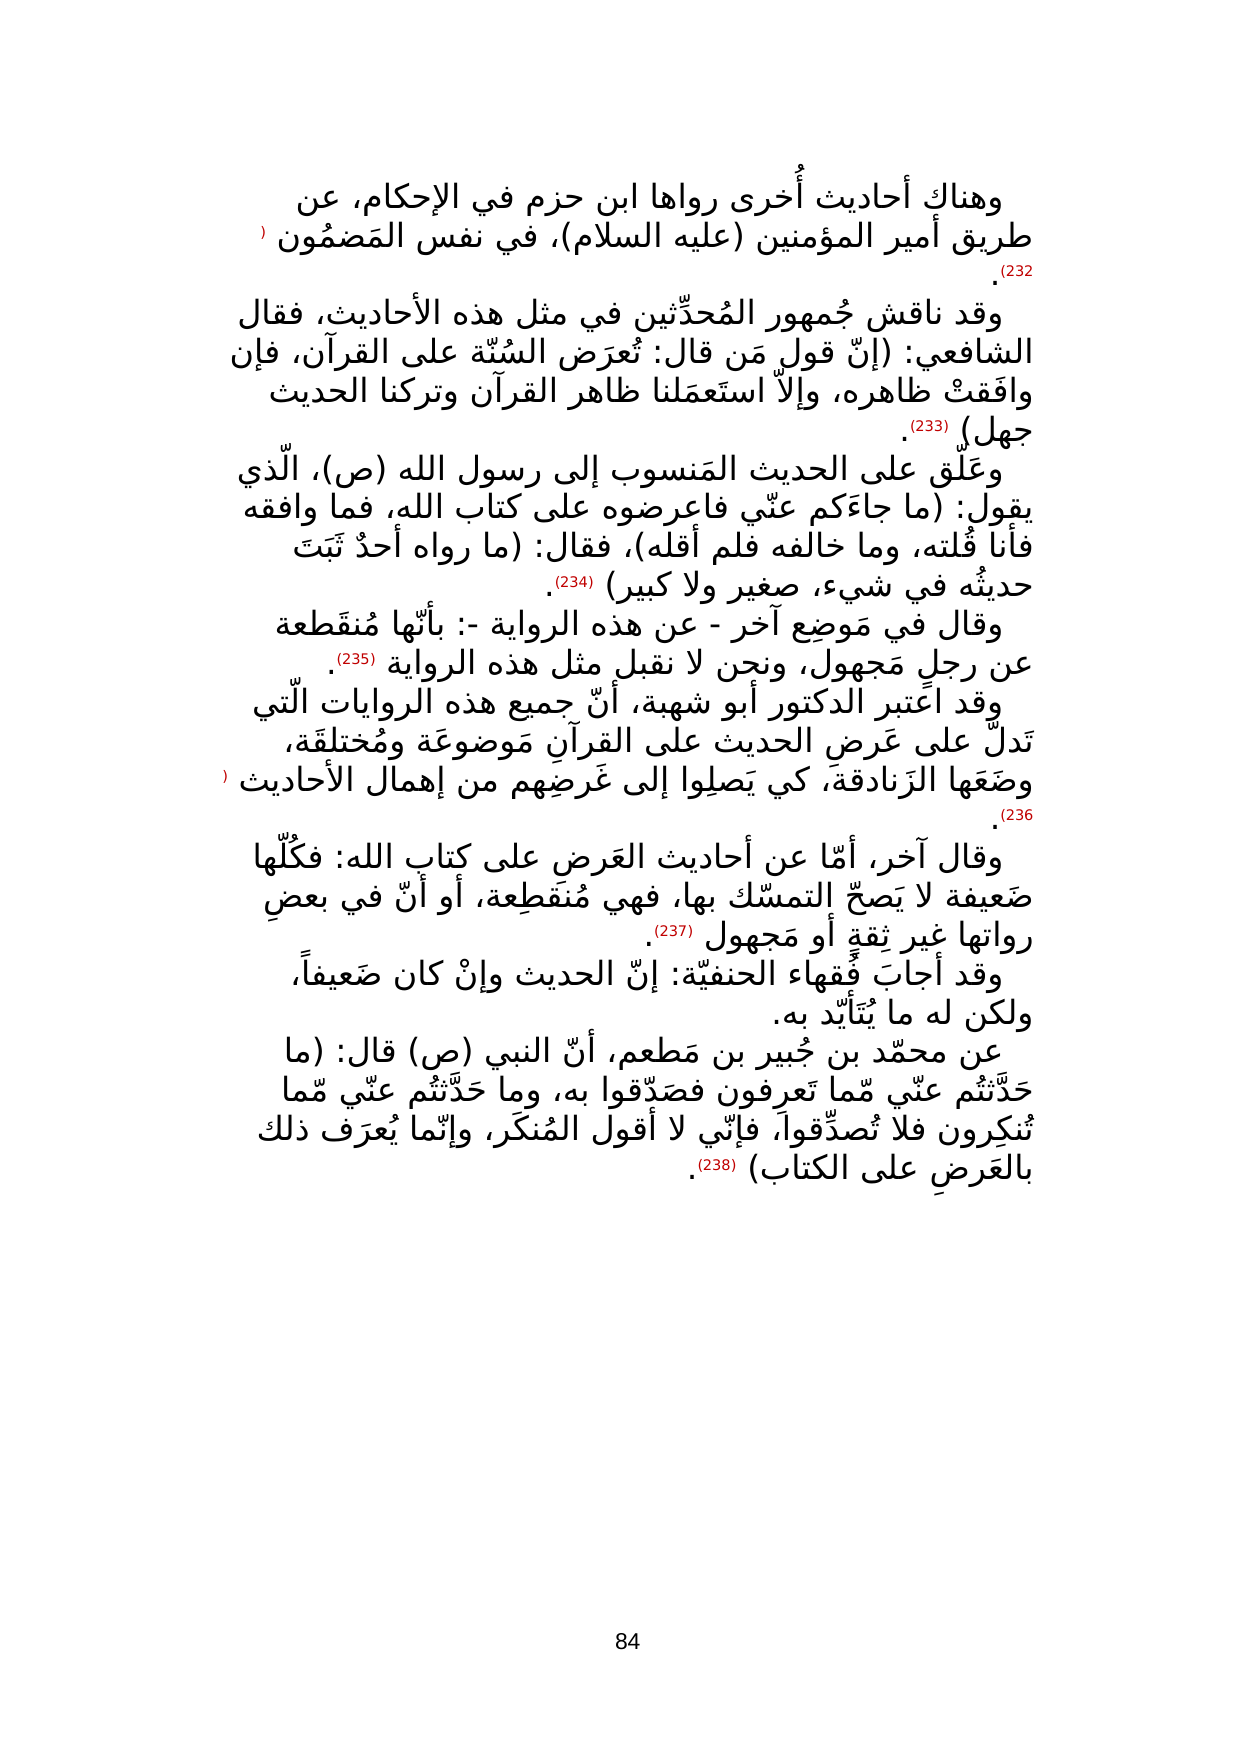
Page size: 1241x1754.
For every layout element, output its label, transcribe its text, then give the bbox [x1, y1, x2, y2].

text وقد ناقش جُمهور المُحدِّثين في مثل هذه الأحاديث، فقال الشافعي: (إنّ قول مَن قال: تُعرَض السُنّة على القرآن، فإن وافَقتْ ظاهره، وإلاّ استَعمَلنا ظاهر القرآن وتركنا الحديث جهل) (233). [222, 294, 1033, 449]
text وعَلّق على الحديث المَنسوب إلى رسول الله (ص)، الّذي يقول: (ما جاءَكم عنّي فاعرضوه على كتاب الله، فما وافقه فأنا قُلته، وما خالفه فلم أقله)، فقال: (ما رواه أحدٌ ثَبَتَ حديثُه في شي‏ء، صغير ولا كبير) (234). [222, 449, 1033, 604]
text وقال آخر، أمّا عن أحاديث العَرضِ على كتاب الله: فكُلّها ضَعيفة لا يَصحّ التمسّك بها، فهي مُنقطِعة، أو أنّ في بعضِ رواتها غير ثِقةٍ أو مَجهول (237). [222, 838, 1033, 954]
text وقال في مَوضِع آخر - عن هذه الرواية -: بأنّها مُنقَطعة عن رجلٍ مَجهول، ونحن لا نقبل مثل هذه الرواية (235). [222, 604, 1033, 682]
text عن محمّد بن جُبير بن مَطعم، أنّ النبي (ص) قال: (ما حَدَّثتُم عنّي مّما تَعرِفون فصَدّقوا به، وما حَدَّثتُم عنّي مّما تُنكِرون فلا تُصدِّقوا، فإنّي لا أقول المُنكَر، وإنّما يُعرَف ذلك بالعَرضِ على الكتاب) (238). [222, 1032, 1033, 1187]
text وقد اعتبر الدكتور أبو شهبة، أنّ جميع هذه الروايات الّتي تَدلّ على عَرضِ الحديث على القرآنِ مَوضوعَة ومُختلقَة، وضَعَها الزَنادقة، كي يَصلِوا إلى غَرضِهم من إهمال الأحاديث (236). [222, 682, 1033, 838]
text وهناك أحاديث أُخرى رواها ابن حزم في الإحكام، عن طريق أمير المؤمنين (عليه السلام)، في نفس المَضمُون (232). [222, 177, 1033, 294]
text وقد أجابَ فُقهاء الحنفيّة: إنّ الحديث وإنْ كان ضَعيفاً، ولكن له ما يُتَأيّد به. [222, 954, 1033, 1032]
